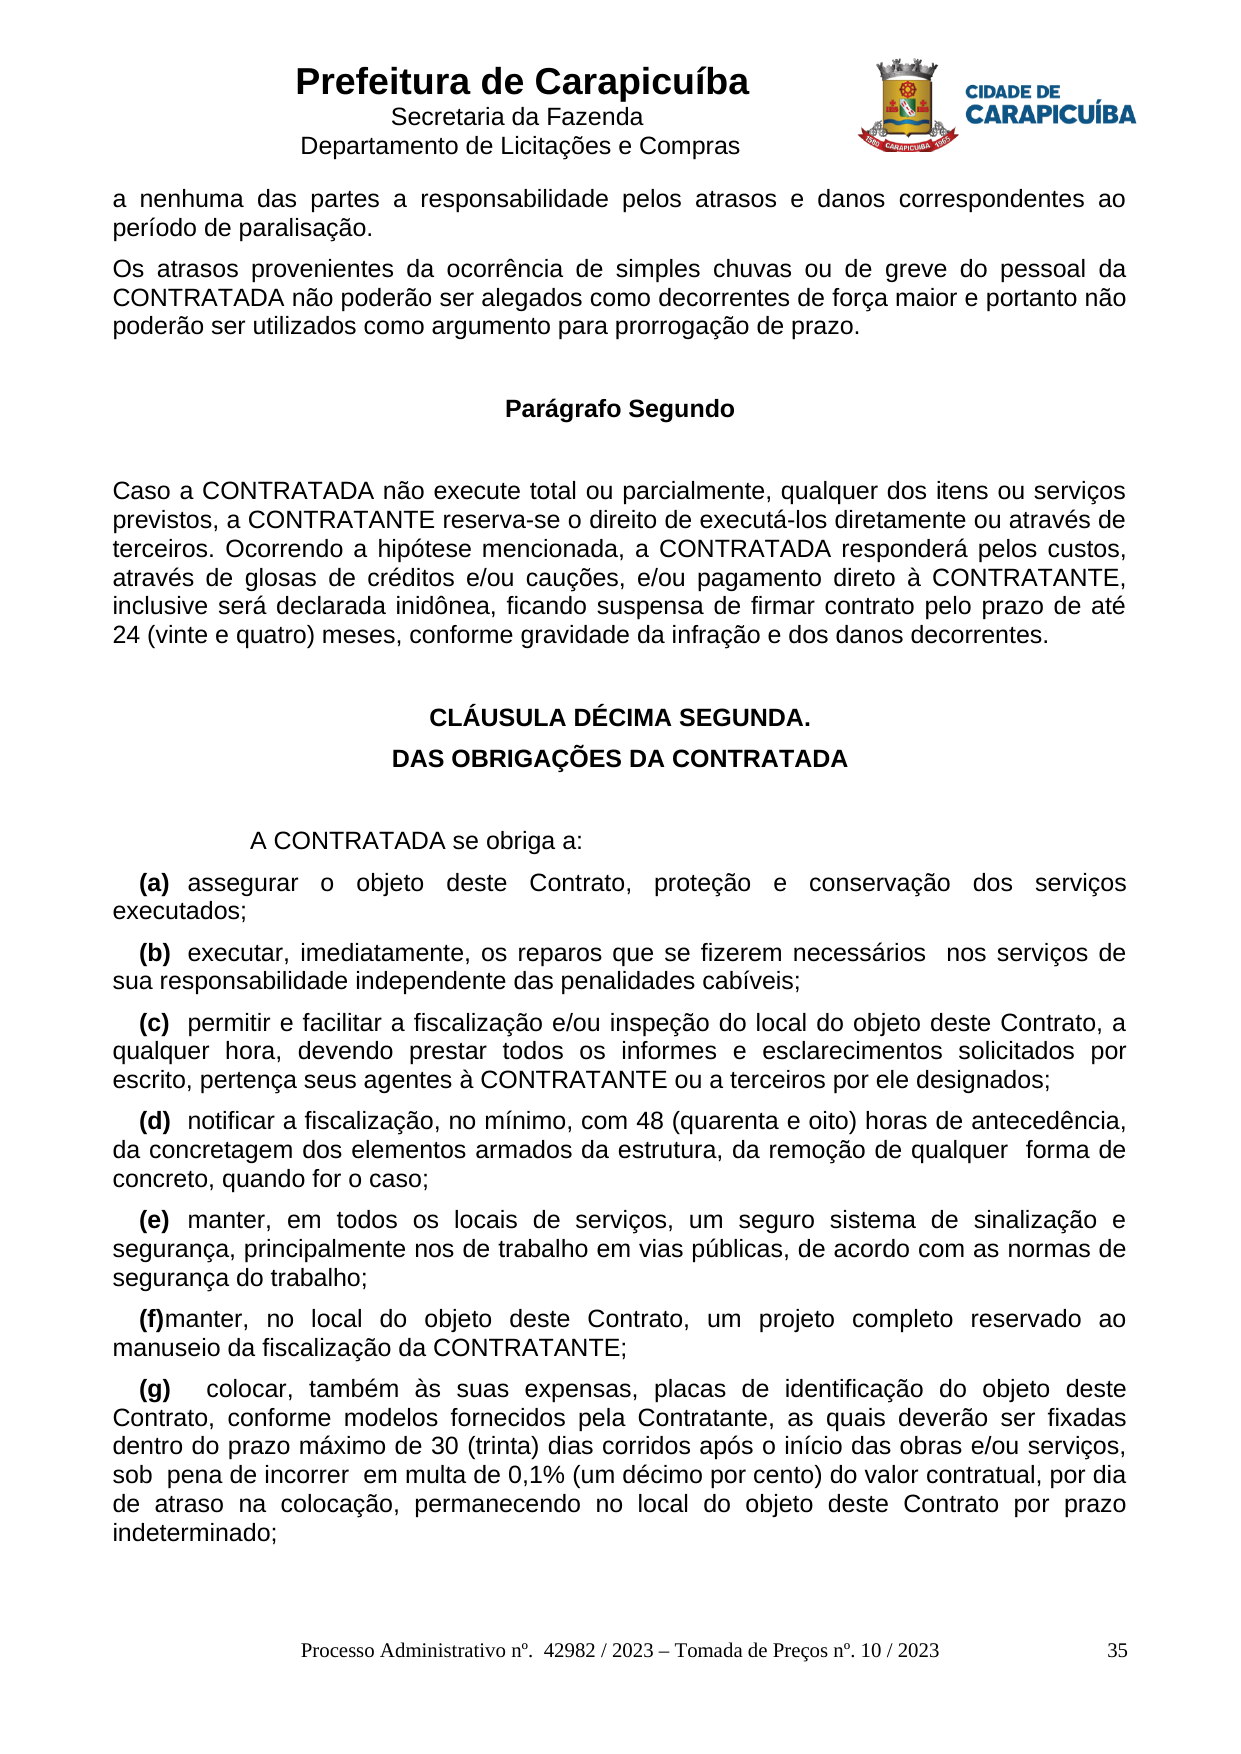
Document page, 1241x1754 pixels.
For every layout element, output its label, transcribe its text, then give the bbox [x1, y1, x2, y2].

text CLÁUSULA DÉCIMA SEGUNDA. [112, 702, 1128, 731]
picture [857, 57, 1139, 152]
text Os atrasos provenientes da ocorrência de simples chuvas ou de greve do pessoal da CONTRATADA não poderão ser alegados como decorrentes de força maior e portanto não poderão ser utilizados como argumento para prorrogação de prazo. [112, 254, 1128, 340]
list permitir e facilitar a fiscalização e/ou inspeção do local do objeto deste Contrato, a qualquer hora, devendo prestar todos os informes e esclarecimentos solicitados por escrito, pertença seus agentes à CONTRATANTE ou a terceiros por ele designados; [112, 1007, 1128, 1094]
list notificar a fiscalização, no mínimo, com 48 (quarenta e oito) horas de antecedência, da concretagem dos elementos armados da estrutura, da remoção de qualquer forma de concreto, quando for o caso; [112, 1106, 1128, 1192]
list assegurar o objeto deste Contrato, proteção e conservação dos serviços executados; [112, 867, 1128, 925]
list manter, em todos os locais de serviços, um seguro sistema de sinalização e segurança, principalmente nos de trabalho em vias públicas, de acordo com as normas de segurança do trabalho; [112, 1205, 1128, 1291]
text Caso a CONTRATADA não execute total ou parcialmente, qualquer dos itens ou serviços previstos, a CONTRATANTE reserva-se o direito de executá-los diretamente ou através de terceiros. Ocorrendo a hipótese mencionada, a CONTRATADA responderá pelos custos, através de glosas de créditos e/ou cauções, e/ou pagamento direto à CONTRATANTE, inclusive será declarada inidônea, ficando suspensa de firmar contrato pelo prazo de até 24 (vinte e quatro) meses, conforme gravidade da infração e dos danos decorrentes. [112, 476, 1128, 649]
list colocar, também às suas expensas, placas de identificação do objeto deste Contrato, conforme modelos fornecidos pela Contratante, as quais deverão ser fixadas dentro do prazo máximo de 30 (trinta) dias corridos após o início das obras e/ou serviços, sob pena de incorrer em multa de 0,1% (um décimo por cento) do valor contratual, por dia de atraso na colocação, permanecendo no local do objeto deste Contrato por prazo indeterminado; [112, 1374, 1128, 1546]
text DAS OBRIGAÇÕES DA CONTRATADA [112, 744, 1128, 772]
subtitle Parágrafo Segundo [112, 394, 1128, 422]
text A CONTRATADA se obriga a: [112, 826, 1128, 855]
list executar, imediatamente, os reparos que se fizerem necessários nos serviços de sua responsabilidade independente das penalidades cabíveis; [112, 937, 1128, 995]
list manter, no local do objeto deste Contrato, um projeto completo reservado ao manuseio da fiscalização da CONTRATANTE; [112, 1304, 1128, 1361]
